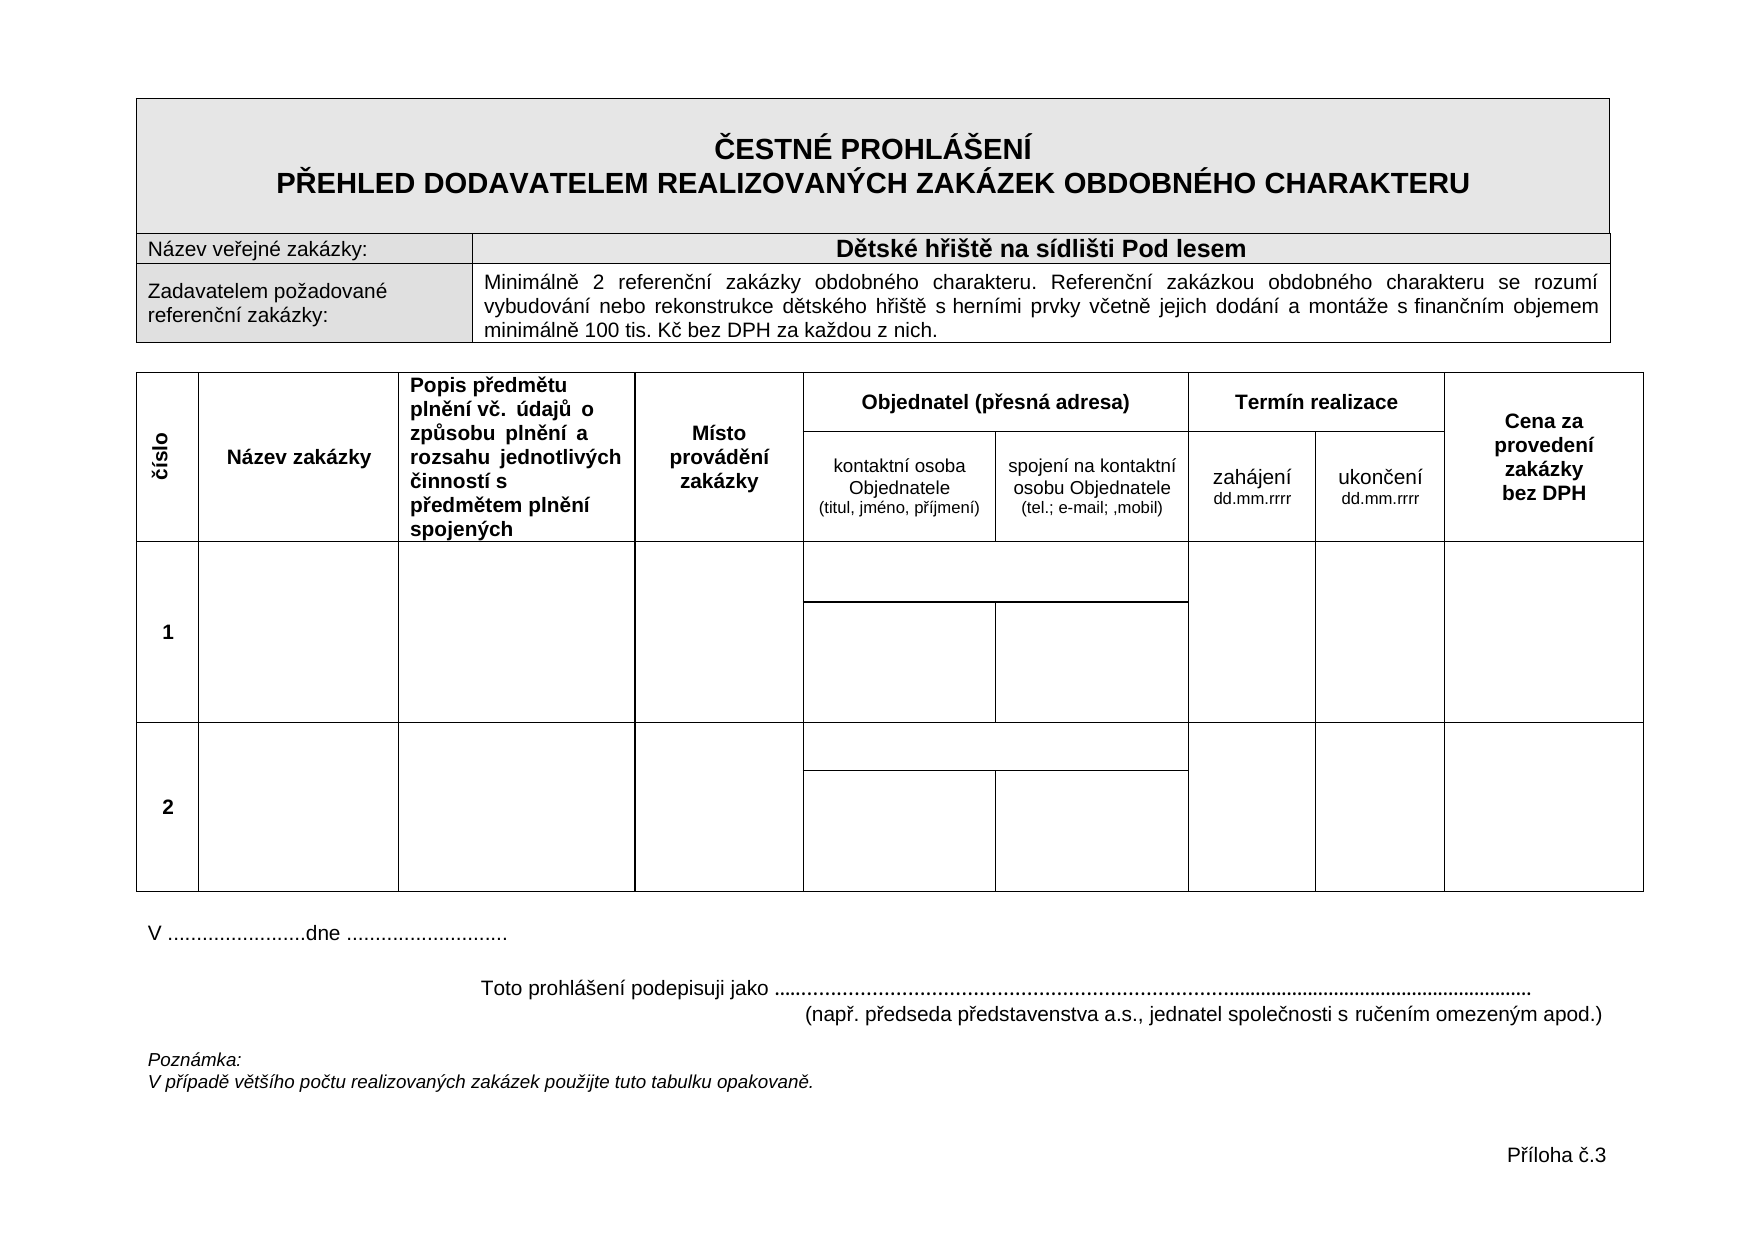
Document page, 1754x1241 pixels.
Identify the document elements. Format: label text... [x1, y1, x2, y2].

table_cell [996, 771, 1188, 891]
table_cell ukončení dd.mm.rrrr [1316, 432, 1444, 541]
table_cell [1445, 723, 1643, 891]
table_cell [1316, 542, 1444, 722]
table_cell [199, 542, 398, 722]
table_cell Zadavatelem požadované referenční zakázky: [137, 264, 472, 342]
table_cell 1 [137, 542, 198, 722]
table_cell [1445, 542, 1643, 722]
text (např. předseda představenstva a.s., jednatel společnosti s ručením omezeným apod.) [485, 1001, 1606, 1025]
table_cell [399, 723, 634, 891]
text V ........................dne ............................ [148, 920, 1606, 944]
table_cell [636, 542, 803, 722]
table_cell Minimálně 2 referenční zakázky obdobného charakteru. Referenční zakázkou obdobného charakteru se rozumí vybudování nebo rekonstrukce dětského hřiště s herními prvky včetně jejich dodání a montáže s finančním objemem minimálně 100 tis. Kč bez DPH za každou z nich. [473, 264, 1610, 342]
table_cell [636, 723, 803, 891]
table_header Cena za provedení zakázky bez DPH [1445, 373, 1643, 541]
table_cell [996, 603, 1188, 722]
table_cell 2 [137, 723, 198, 891]
table_cell [1189, 723, 1315, 891]
table_cell [1189, 542, 1315, 722]
table_cell zahájení dd.mm.rrrr [1189, 432, 1315, 541]
table_header číslo [137, 373, 198, 541]
table_header Objednatel (přesná adresa) [804, 373, 1188, 431]
table_cell Název veřejné zakázky: [137, 234, 472, 263]
table_header Místo provádění zakázky [636, 373, 803, 541]
table_cell [804, 723, 1188, 770]
table_cell [804, 603, 995, 722]
table_cell [399, 542, 634, 722]
table_cell kontaktní osoba Objednatele (titul, jméno, příjmení) [804, 432, 995, 541]
table_header Popis předmětu plnění vč. údajů o způsobu plnění a rozsahu jednotlivých činností s předmětem plnění spojených [399, 373, 634, 541]
table_cell spojení na kontaktní osobu Objednatele (tel.; e-mail; ,mobil) [996, 432, 1188, 541]
table_header Název zakázky [199, 373, 398, 541]
table_header Termín realizace [1189, 373, 1444, 431]
table_cell [1316, 723, 1444, 891]
table_cell [804, 542, 1188, 601]
text Toto prohlášení podepisuji jako .....……………………………………………………………….......................................................... [411, 973, 1606, 1001]
table_cell [199, 723, 398, 891]
table_header ČESTNÉ PROHLÁŠENÍ PŘEHLED DODAVATELEM realizovaných zakázek OBDOBNÉHO charakteru [137, 99, 1609, 233]
table_cell [804, 771, 995, 891]
table_cell Dětské hřiště na sídlišti Pod lesem [473, 234, 1610, 263]
